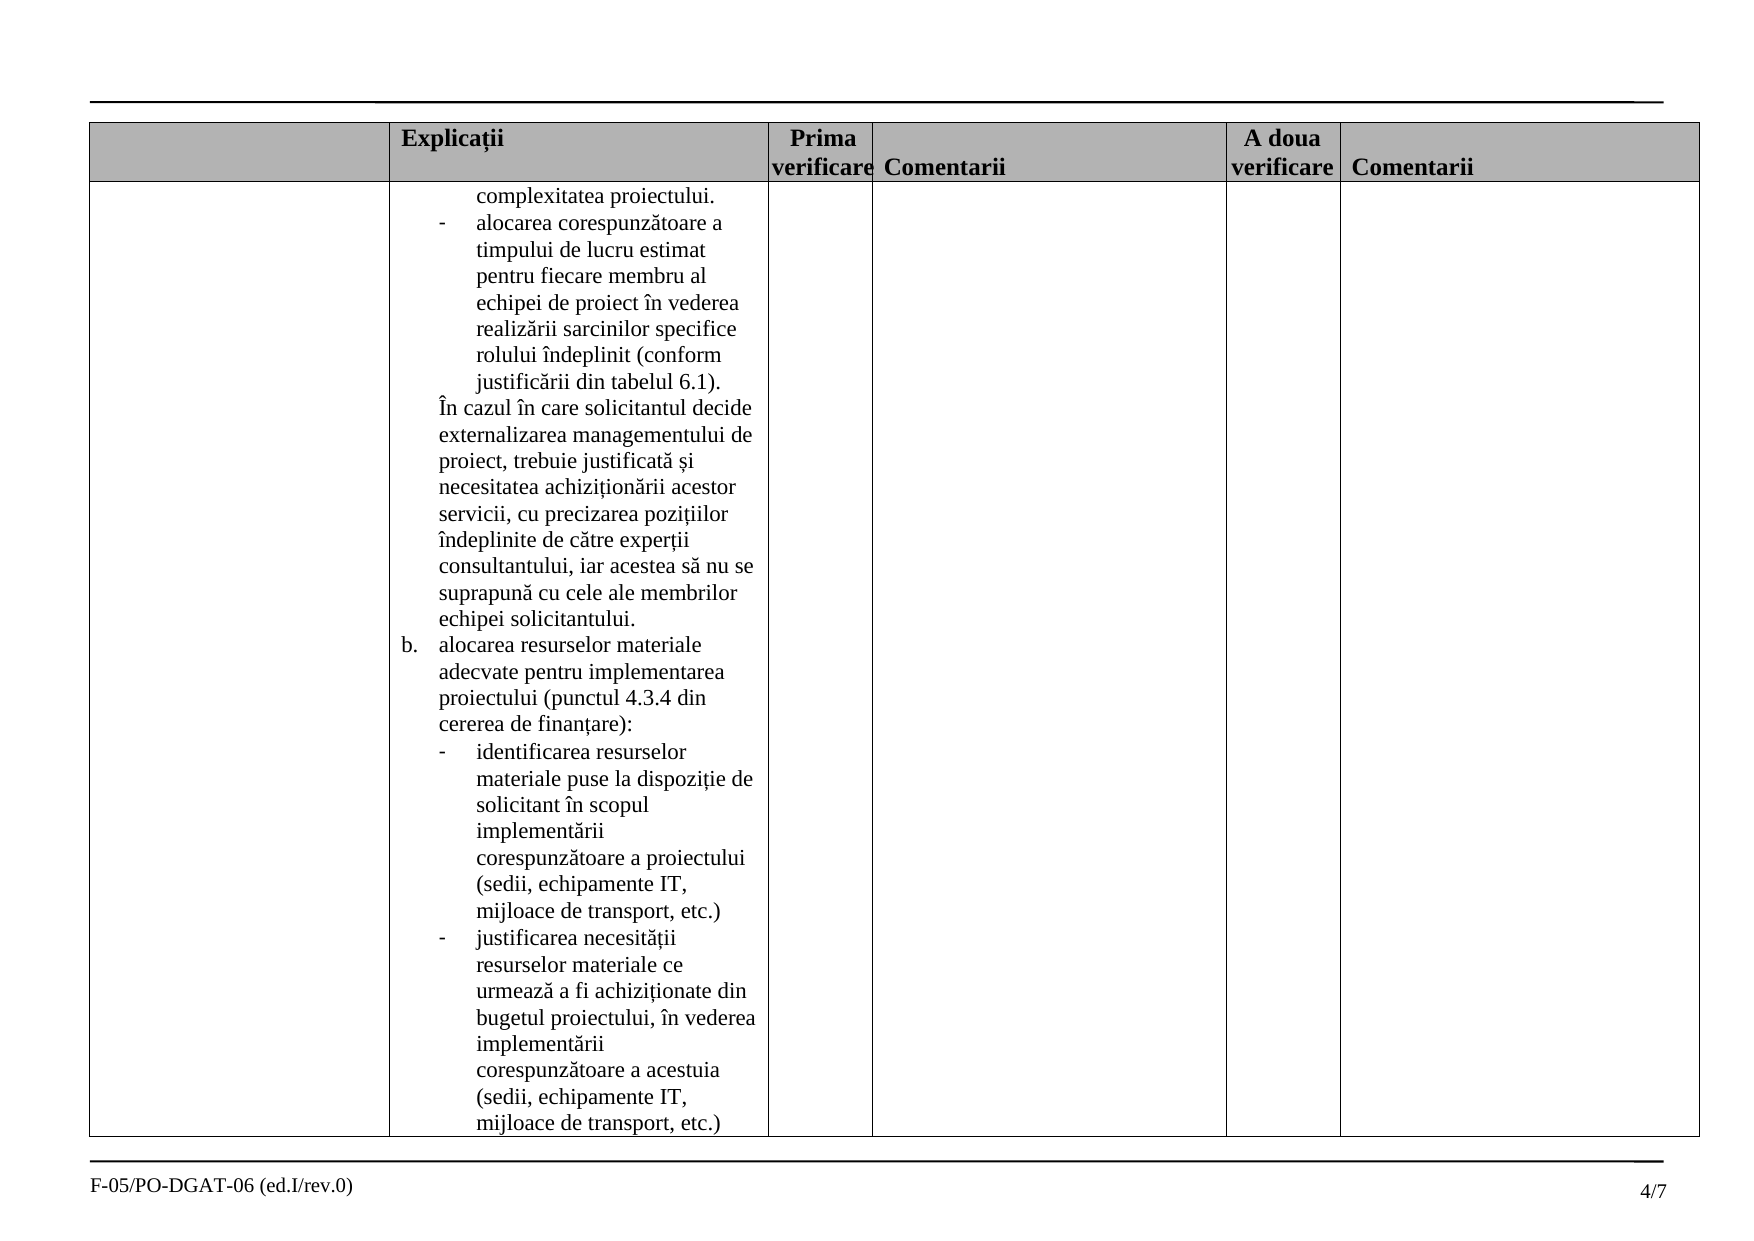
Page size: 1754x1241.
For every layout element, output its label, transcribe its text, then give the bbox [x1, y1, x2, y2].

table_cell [90, 182, 389, 1136]
table_cell [769, 182, 872, 1136]
table_cell [1341, 182, 1699, 1136]
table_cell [390, 182, 768, 1136]
table_header Explicații [390, 123, 768, 181]
table_header [90, 123, 389, 181]
table_header Prima verificare [769, 123, 872, 181]
table_cell [1227, 182, 1340, 1136]
table_header Comentarii [1341, 123, 1699, 181]
table_cell [873, 182, 1226, 1136]
table_header A doua verificare [1227, 123, 1340, 181]
table_header Comentarii [873, 123, 1226, 181]
